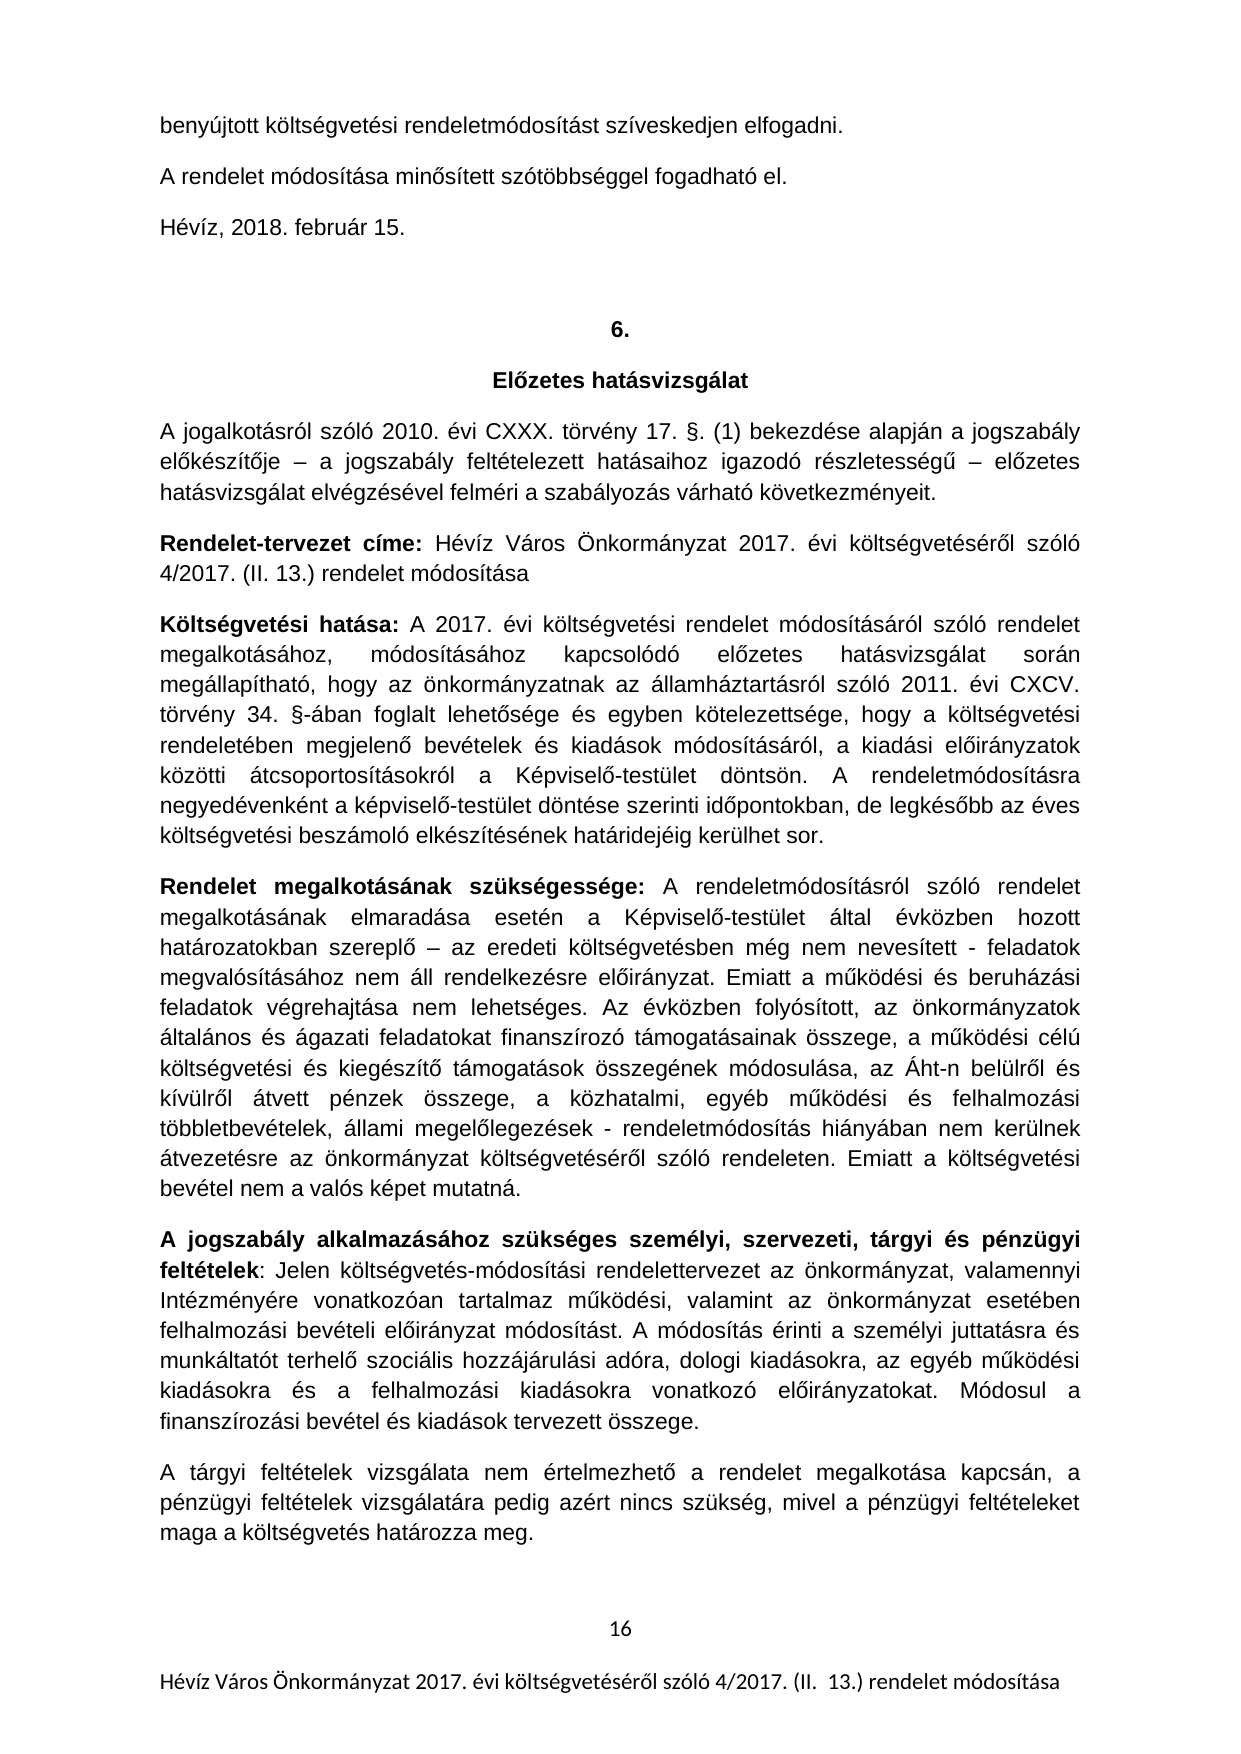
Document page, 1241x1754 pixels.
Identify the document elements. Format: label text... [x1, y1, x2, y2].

text Rendelet megalkotásának szükségessége: A rendeletmódosításról szóló rendelet megalkotásának elmaradása esetén a Képviselő-testület által évközben hozott határozatokban szereplő – az eredeti költségvetésben még nem nevesített - feladatok megvalósításához nem áll rendelkezésre előirányzat. Emiatt a működési és beruházási feladatok végrehajtása nem lehetséges. Az évközben folyósított, az önkormányzatok általános és ágazati feladatokat finanszírozó támogatásainak összege, a működési célú költségvetési és kiegészítő támogatások összegének módosulása, az Áht-n belülről és kívülről átvett pénzek összege, a közhatalmi, egyéb működési és felhalmozási többletbevételek, állami megelőlegezések - rendeletmódosítás hiányában nem kerülnek átvezetésre az önkormányzat költségvetéséről szóló rendeleten. Emiatt a költségvetési bevétel nem a valós képet mutatná. [159, 873, 1081, 1202]
text A rendelet módosítása minősített szótöbbséggel fogadható el. [159, 163, 1081, 189]
text 6. [159, 316, 1081, 342]
text A jogalkotásról szóló 2010. évi CXXX. törvény 17. §. (1) bekezdése alapján a jogszabály előkészítője – a jogszabály feltételezett hatásaihoz igazodó részletességű – előzetes hatásvizsgálat elvégzésével felméri a szabályozás várható következményeit. [159, 418, 1081, 505]
text A tárgyi feltételek vizsgálata nem értelmezhető a rendelet megalkotása kapcsán, a pénzügyi feltételek vizsgálatára pedig azért nincs szükség, mivel a pénzügyi feltételeket maga a költségvetés határozza meg. [159, 1459, 1081, 1545]
text A jogszabály alkalmazásához szükséges személyi, szervezeti, tárgyi és pénzügyi feltételek: Jelen költségvetés-módosítási rendelettervezet az önkormányzat, valamennyi Intézményére vonatkozóan tartalmaz működési, valamint az önkormányzat esetében felhalmozási bevételi előirányzat módosítást. A módosítás érinti a személyi juttatásra és munkáltatót terhelő szociális hozzájárulási adóra, dologi kiadásokra, az egyéb működési kiadásokra és a felhalmozási kiadásokra vonatkozó előirányzatokat. Módosul a finanszírozási bevétel és kiadások tervezett összege. [159, 1226, 1081, 1434]
text Rendelet-tervezet címe: Hévíz Város Önkormányzat 2017. évi költségvetéséről szóló 4/2017. (II. 13.) rendelet módosítása [159, 529, 1081, 586]
text Költségvetési hatása: A 2017. évi költségvetési rendelet módosításáról szóló rendelet megalkotásához, módosításához kapcsolódó előzetes hatásvizsgálat során megállapítható, hogy az önkormányzatnak az államháztartásról szóló 2011. évi CXCV. törvény 34. §-ában foglalt lehetősége és egyben kötelezettsége, hogy a költségvetési rendeletében megjelenő bevételek és kiadások módosításáról, a kiadási előirányzatok közötti átcsoportosításokról a Képviselő-testület döntsön. A rendeletmódosításra negyedévenként a képviselő-testület döntése szerinti időpontokban, de legkésőbb az éves költségvetési beszámoló elkészítésének határidejéig kerülhet sor. [159, 611, 1081, 848]
text Hévíz, 2018. február 15. [159, 214, 1081, 240]
text Előzetes hatásvizsgálat [159, 367, 1081, 393]
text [159, 112, 1081, 138]
